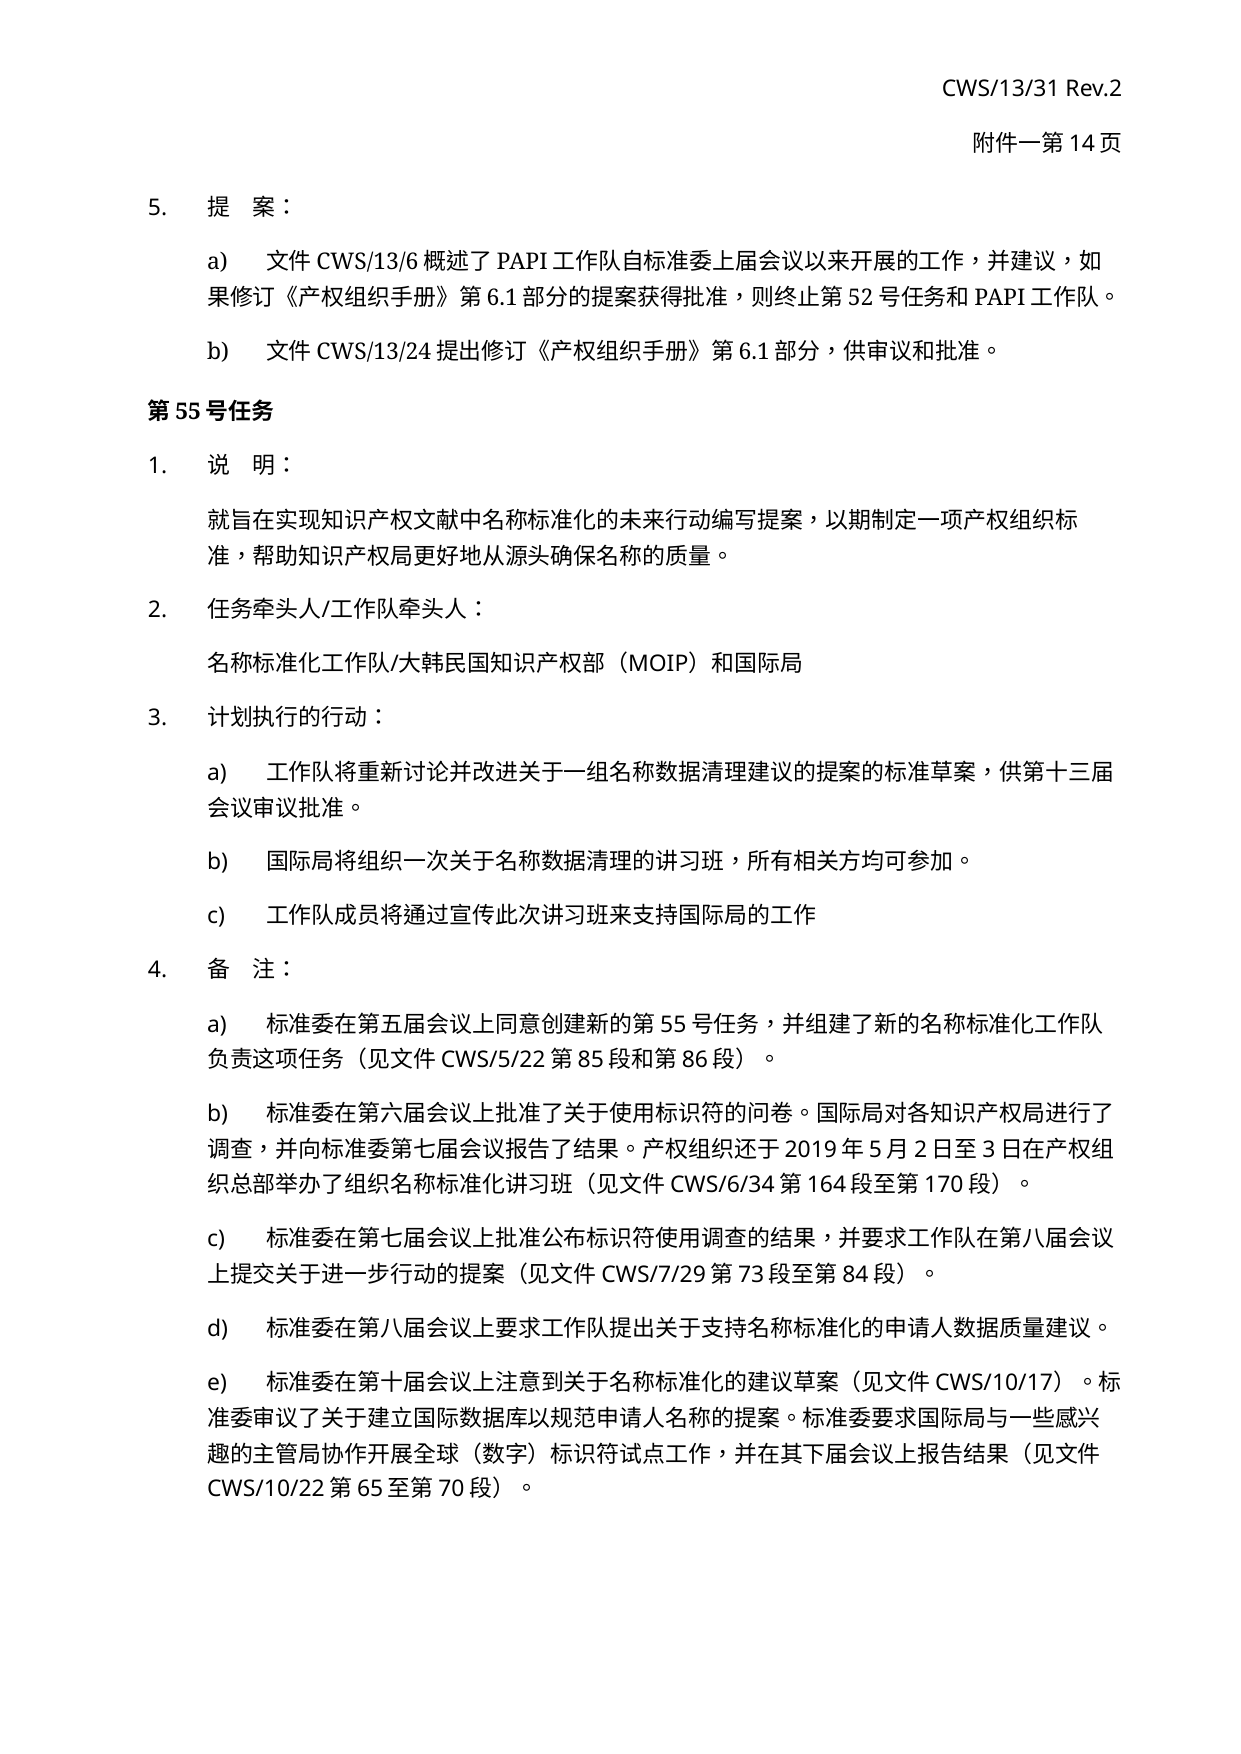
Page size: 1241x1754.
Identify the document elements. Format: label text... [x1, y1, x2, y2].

text 4. 备 注： [148, 949, 1122, 984]
text c) 工作队成员将通过宣传此次讲习班来支持国际局的工作 [207, 895, 1122, 930]
text b) 标准委在第六届会议上批准了关于使用标识符的问卷。国际局对各知识产权局进行了调查，并向标准委第七届会议报告了结果。产权组织还于2019年5月2日至3日在产权组织总部举办了组织名称标准化讲习班（见文件CWS/6/34第164段至第170段）。 [207, 1093, 1122, 1199]
text 就旨在实现知识产权文献中名称标准化的未来行动编写提案，以期制定一项产权组织标准，帮助知识产权局更好地从源头确保名称的质量。 [207, 499, 1122, 570]
text 1. 说 明： [148, 445, 1122, 480]
text 3. 计划执行的行动： [148, 697, 1122, 732]
text a) 文件CWS/13/6概述了PAPI工作队自标准委上届会议以来开展的工作，并建议，如果修订《产权组织手册》第6.1部分的提案获得批准，则终止第52号任务和PAPI工作队。 [207, 241, 1122, 312]
text c) 标准委在第七届会议上批准公布标识符使用调查的结果，并要求工作队在第八届会议上提交关于进一步行动的提案（见文件CWS/7/29第73段至第84段）。 [207, 1218, 1122, 1289]
text b) 国际局将组织一次关于名称数据清理的讲习班，所有相关方均可参加。 [207, 841, 1122, 876]
text d) 标准委在第八届会议上要求工作队提出关于支持名称标准化的申请人数据质量建议。 [207, 1307, 1122, 1343]
text a) 工作队将重新讨论并改进关于一组名称数据清理建议的提案的标准草案，供第十三届会议审议批准。 [207, 751, 1122, 822]
text 5. 提 案： [148, 187, 1122, 222]
text 第55号任务 [148, 391, 1122, 426]
text 名称标准化工作队/大韩民国知识产权部（MOIP）和国际局 [207, 643, 1122, 678]
text e) 标准委在第十届会议上注意到关于名称标准化的建议草案（见文件CWS/10/17）。标准委审议了关于建立国际数据库以规范申请人名称的提案。标准委要求国际局与一些感兴趣的主管局协作开展全球（数字）标识符试点工作，并在其下届会议上报告结果（见文件CWS/10/22第65至第70段）。 [207, 1362, 1122, 1503]
text a) 标准委在第五届会议上同意创建新的第55号任务，并组建了新的名称标准化工作队负责这项任务（见文件CWS/5/22第85段和第86段）。 [207, 1003, 1122, 1074]
text 2. 任务牵头人/工作队牵头人： [148, 589, 1122, 624]
text b) 文件CWS/13/24提出修订《产权组织手册》第6.1部分，供审议和批准。 [207, 330, 1122, 366]
